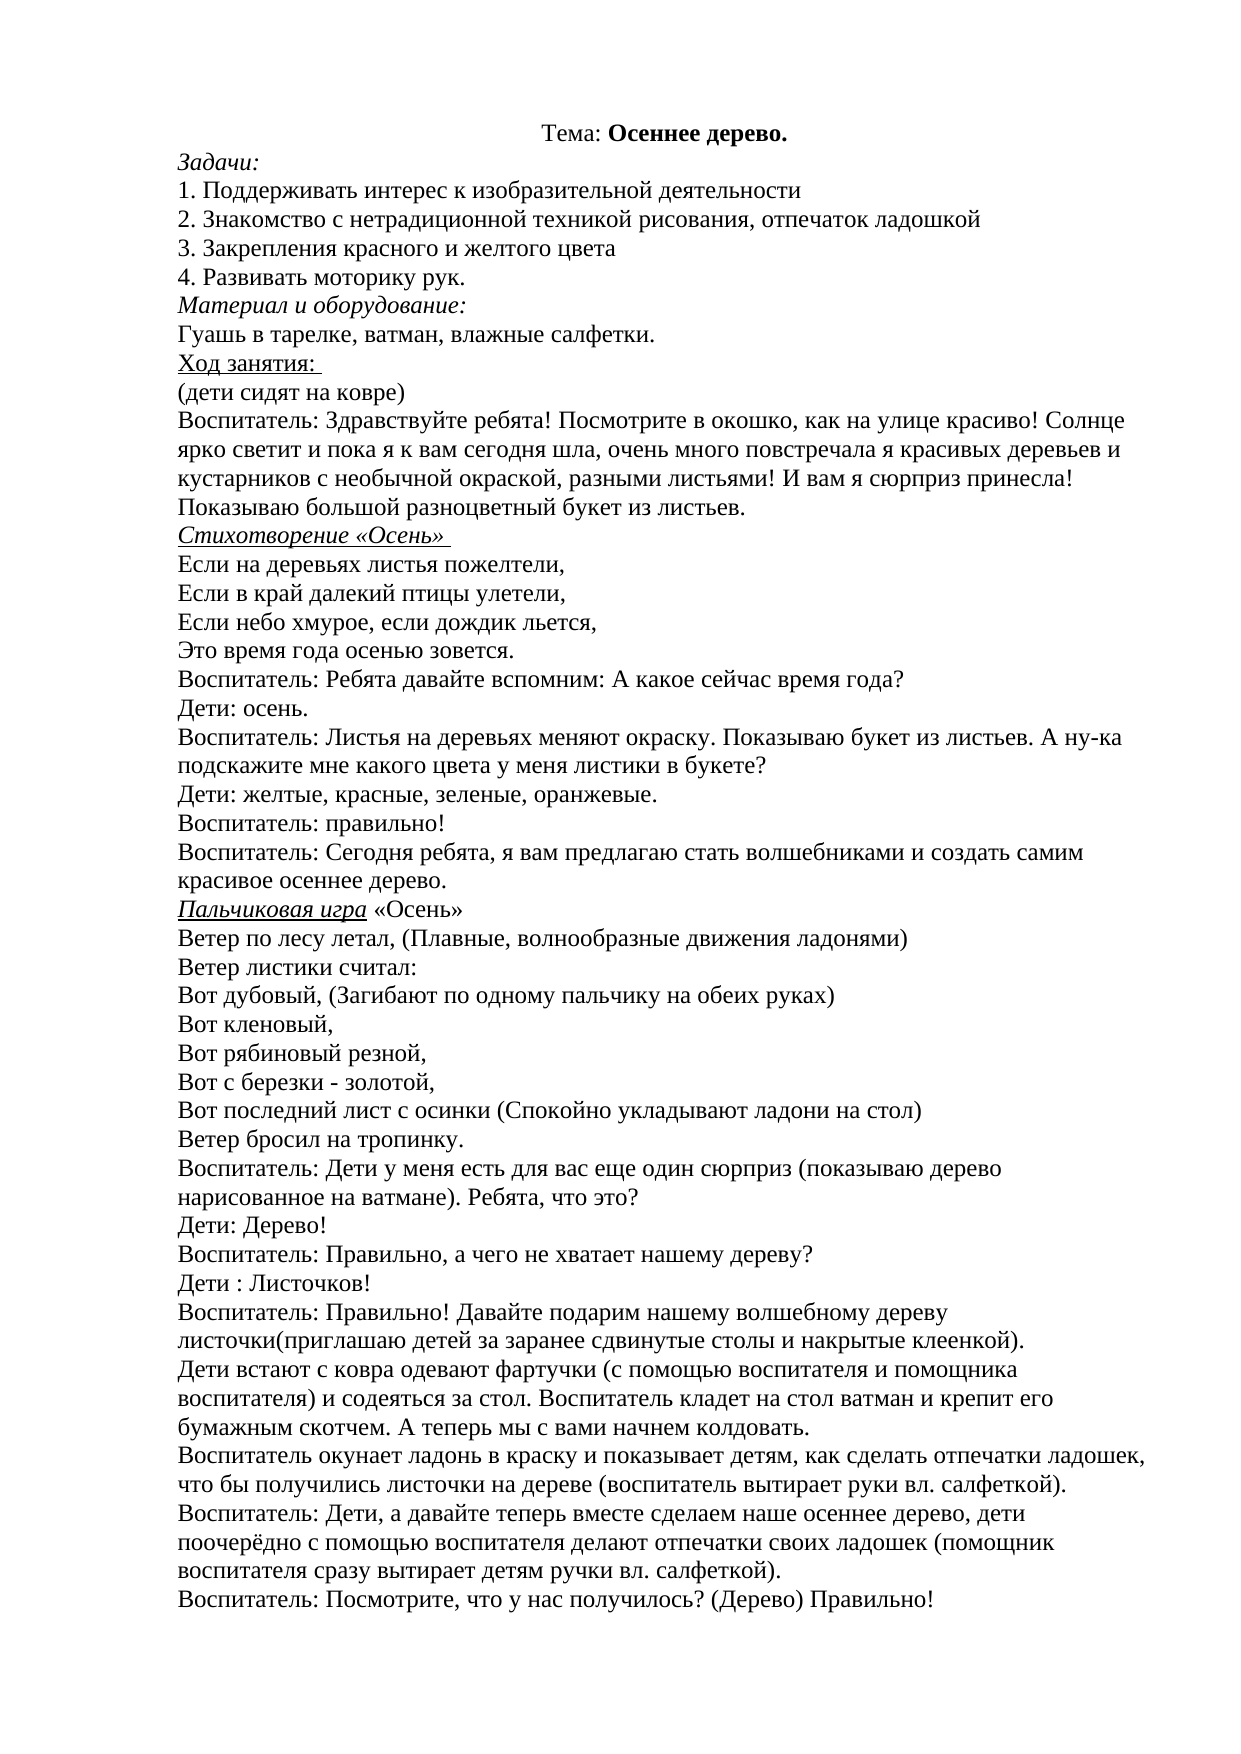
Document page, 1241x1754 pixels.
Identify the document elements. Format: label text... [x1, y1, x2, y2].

text Вот дубовый, (Загибают по одному пальчику на обеих руках) [177, 981, 1152, 1009]
text Вот последний лист с осинки (Спокойно укладывают ладони на стол) [177, 1096, 1152, 1124]
text Тема: Осеннее дерево. [177, 118, 1152, 147]
text (дети сидят на ковре) [177, 377, 1152, 406]
text Если небо хмурое, если дождик льется, [177, 607, 1152, 636]
text Если на деревьях листья пожелтели, [177, 549, 1152, 578]
text Вот рябиновый резной, [177, 1038, 1152, 1067]
text Воспитатель: Посмотрите, что у нас получилось? (Дерево) Правильно! [177, 1584, 1152, 1613]
text Воспитатель: Ребята давайте вспомним: А какое сейчас время года? [177, 664, 1152, 693]
text Вот кленовый, [177, 1009, 1152, 1038]
text Воспитатель: Листья на деревьях меняют окраску. Показываю букет из листьев. А ну-ка подскажите мне какого цвета у меня листики в букете? [177, 722, 1152, 779]
text Воспитатель окунает ладонь в краску и показывает детям, как сделать отпечатки ладошек, что бы получились листочки на дереве (воспитатель вытирает руки вл. салфеткой). [177, 1441, 1152, 1498]
text Дети : Листочков! [177, 1268, 1152, 1297]
text Вот с березки - золотой, [177, 1067, 1152, 1096]
text Ход занятия: [177, 348, 1152, 377]
text Материал и оборудование: [177, 291, 1152, 319]
text Воспитатель: Правильно! Давайте подарим нашему волшебному дереву листочки(приглашаю детей за заранее сдвинутые столы и накрытые клеенкой). [177, 1297, 1152, 1354]
text Воспитатель: Дети у меня есть для вас еще один сюрприз (показываю дерево нарисованное на ватмане). Ребята, что это? [177, 1153, 1152, 1211]
text Гуашь в тарелке, ватман, влажные салфетки. [177, 319, 1152, 348]
text Дети: осень. [177, 693, 1152, 722]
text Дети: желтые, красные, зеленые, оранжевые. [177, 779, 1152, 808]
text 4. Развивать моторику рук. [177, 262, 1152, 291]
text Задачи: [177, 147, 1152, 176]
text 3. Закрепления красного и желтого цвета [177, 233, 1152, 262]
text Дети встают с ковра одевают фартучки (с помощью воспитателя и помощника воспитателя) и содеяться за стол. Воспитатель кладет на стол ватман и крепит его бумажным скотчем. А теперь мы с вами начнем колдовать. [177, 1354, 1152, 1441]
text Если в край далекий птицы улетели, [177, 578, 1152, 607]
text Ветер бросил на тропинку. [177, 1124, 1152, 1153]
text Пальчиковая игра «Осень» [177, 894, 1152, 923]
text 2. Знакомство с нетрадиционной техникой рисования, отпечаток ладошкой [177, 204, 1152, 233]
text 1. Поддерживать интерес к изобразительной деятельности [177, 176, 1152, 204]
text Это время года осенью зовется. [177, 636, 1152, 664]
text Ветер по лесу летал, (Плавные, волнообразные движения ладонями) [177, 923, 1152, 952]
text Воспитатель: Сегодня ребята, я вам предлагаю стать волшебниками и создать самим красивое осеннее дерево. [177, 837, 1152, 894]
text Дети: Дерево! [177, 1211, 1152, 1239]
text Воспитатель: Здравствуйте ребята! Посмотрите в окошко, как на улице красиво! Солнце ярко светит и пока я к вам сегодня шла, очень много повстречала я красивых деревьев и кустарников с необычной окраской, разными листьями! И вам я сюрприз принесла! Показываю большой разноцветный букет из листьев. [177, 406, 1152, 521]
text Ветер листики считал: [177, 952, 1152, 981]
text Воспитатель: Правильно, а чего не хватает нашему дереву? [177, 1239, 1152, 1268]
text Воспитатель: Дети, а давайте теперь вместе сделаем наше осеннее дерево, дети поочерёдно с помощью воспитателя делают отпечатки своих ладошек (помощник воспитателя сразу вытирает детям ручки вл. салфеткой). [177, 1498, 1152, 1584]
text Стихотворение «Осень» [177, 521, 1152, 549]
text Воспитатель: правильно! [177, 808, 1152, 837]
